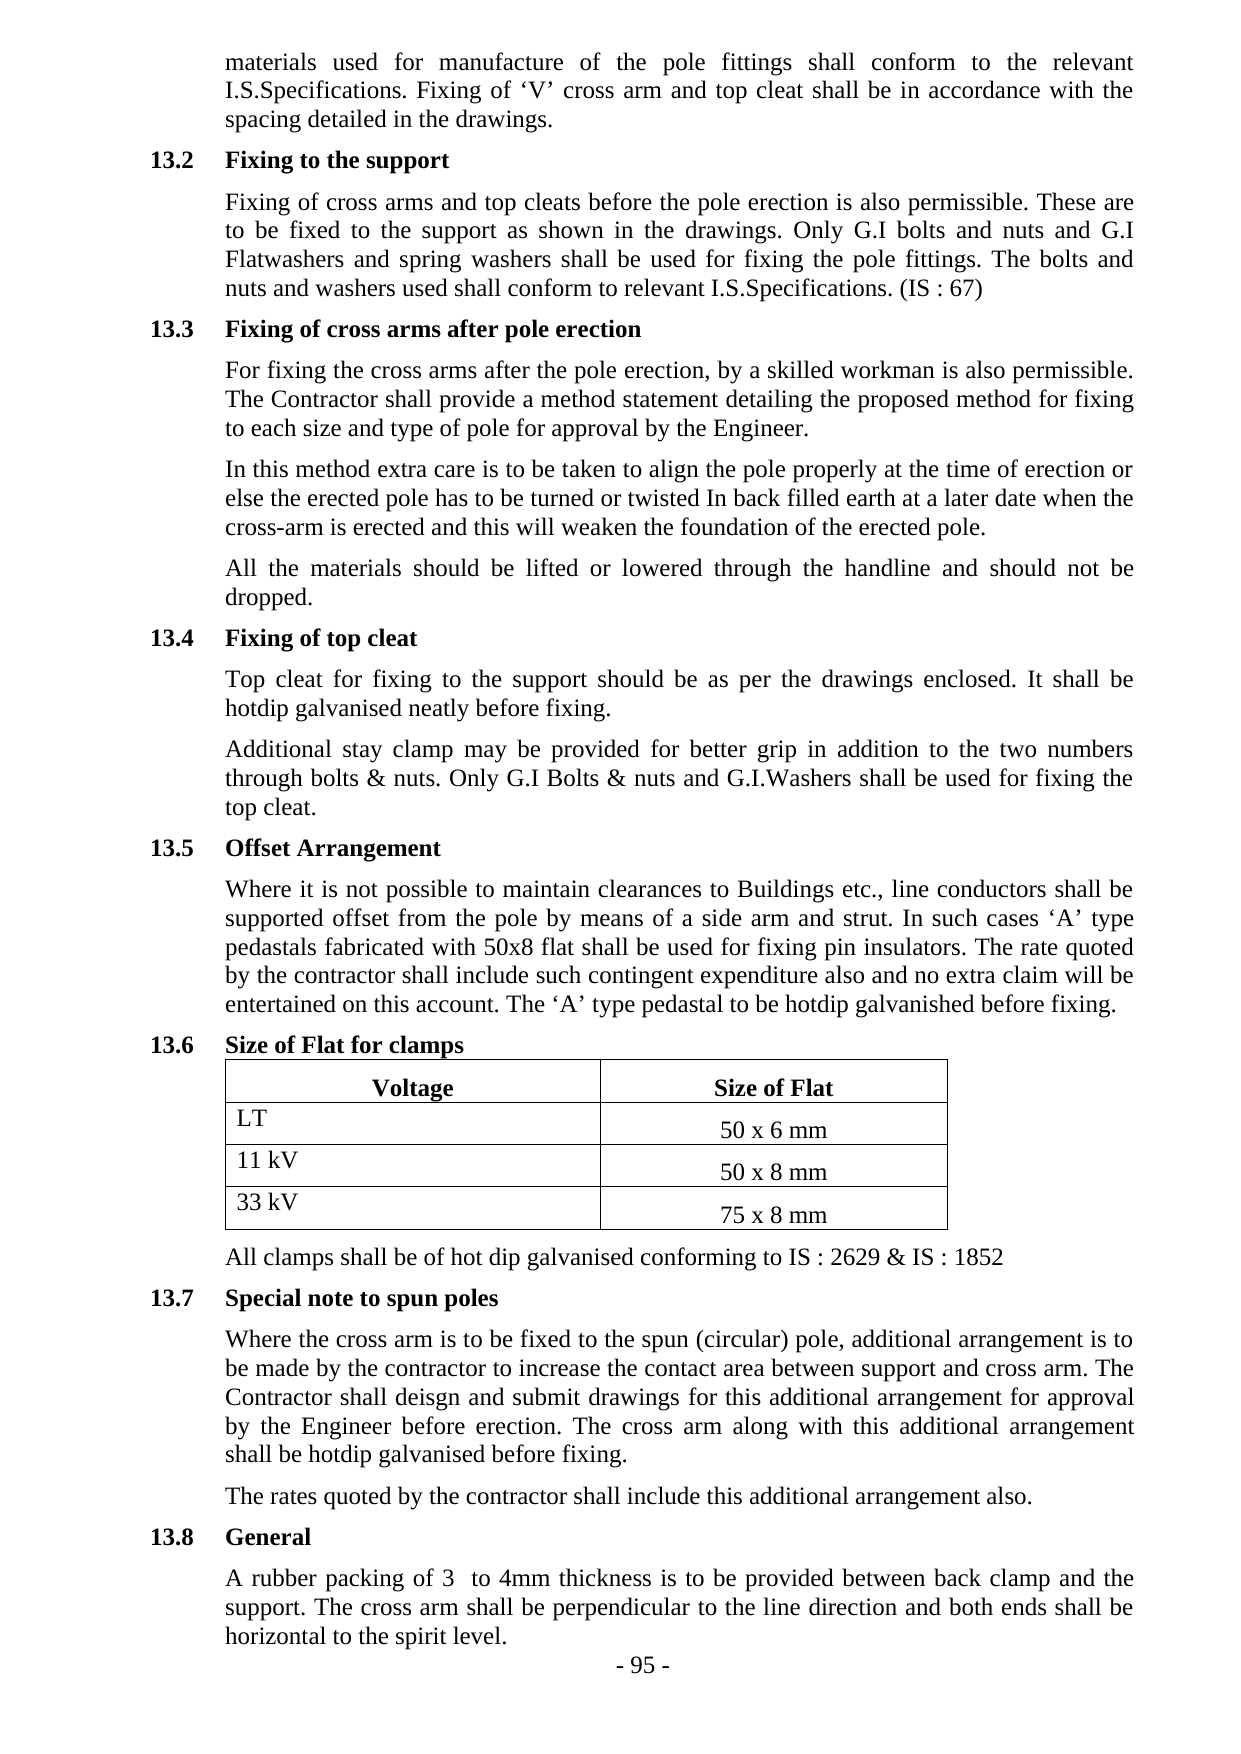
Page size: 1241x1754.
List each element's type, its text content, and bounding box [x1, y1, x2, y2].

text 13.4 Fixing of top cleat [150, 623, 1135, 652]
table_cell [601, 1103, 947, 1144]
text Additional stay clamp may be provided for better grip in addition to the two numbers through bolts & nuts. Only G.I Bolts & nuts and G.I.Washers shall be used for fixing the top cleat. [225, 734, 1135, 821]
text A rubber packing of 3 to 4mm thickness is to be provided between back clamp and the support. The cross arm shall be perpendicular to the line direction and both ends shall be horizontal to the spirit level. [225, 1563, 1135, 1649]
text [225, 47, 1135, 133]
text 13.3 Fixing of cross arms after pole erection [150, 314, 1135, 343]
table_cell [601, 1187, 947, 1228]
text 13.6 Size of Flat for clamps [150, 1031, 1135, 1059]
text For fixing the cross arms after the pole erection, by a skilled workman is also permissible. The Contractor shall provide a method statement detailing the proposed method for fixing to each size and type of pole for approval by the Engineer. [225, 356, 1135, 442]
text In this method extra care is to be taken to align the pole properly at the time of erection or else the erected pole has to be turned or twisted In back filled earth at a later date when the cross-arm is erected and this will weaken the foundation of the erected pole. [225, 454, 1135, 541]
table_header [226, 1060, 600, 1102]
text All clamps shall be of hot dip galvanised conforming to IS : 2629 & IS : 1852 [225, 1242, 1135, 1271]
text 13.5 Offset Arrangement [150, 833, 1135, 862]
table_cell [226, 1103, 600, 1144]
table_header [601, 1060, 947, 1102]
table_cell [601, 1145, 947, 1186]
text All the materials should be lifted or lowered through the handline and should not be dropped. [225, 553, 1135, 611]
text The rates quoted by the contractor shall include this additional arrangement also. [225, 1481, 1135, 1509]
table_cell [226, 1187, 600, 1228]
text Where the cross arm is to be fixed to the spun (circular) pole, additional arrangement is to be made by the contractor to increase the contact area between support and cross arm. The Contractor shall deisgn and submit drawings for this additional arrangement for approval by the Engineer before erection. The cross arm along with this additional arrangement shall be hotdip galvanised before fixing. [225, 1324, 1135, 1468]
text 13.8 General [150, 1522, 1135, 1551]
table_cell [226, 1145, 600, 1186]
text Fixing of cross arms and top cleats before the pole erection is also permissible. These are to be fixed to the support as shown in the drawings. Only G.I bolts and nuts and G.I Flatwashers and spring washers shall be used for fixing the pole fittings. The bolts and nuts and washers used shall conform to relevant I.S.Specifications. (IS : 67) [225, 187, 1135, 302]
text Where it is not possible to maintain clearances to Buildings etc., line conductors shall be supported offset from the pole by means of a side arm and strut. In such cases ‘A’ type pedastals fabricated with 50x8 flat shall be used for fixing pin insulators. The rate quoted by the contractor shall include such contingent expenditure also and no extra claim will be entertained on this account. The ‘A’ type pedastal to be hotdip galvanished before fixing. [225, 874, 1135, 1018]
text 13.2 Fixing to the support [150, 146, 1135, 174]
text 13.7 Special note to spun poles [150, 1283, 1135, 1312]
text Top cleat for fixing to the support should be as per the drawings enclosed. It shall be hotdip galvanised neatly before fixing. [225, 664, 1135, 722]
